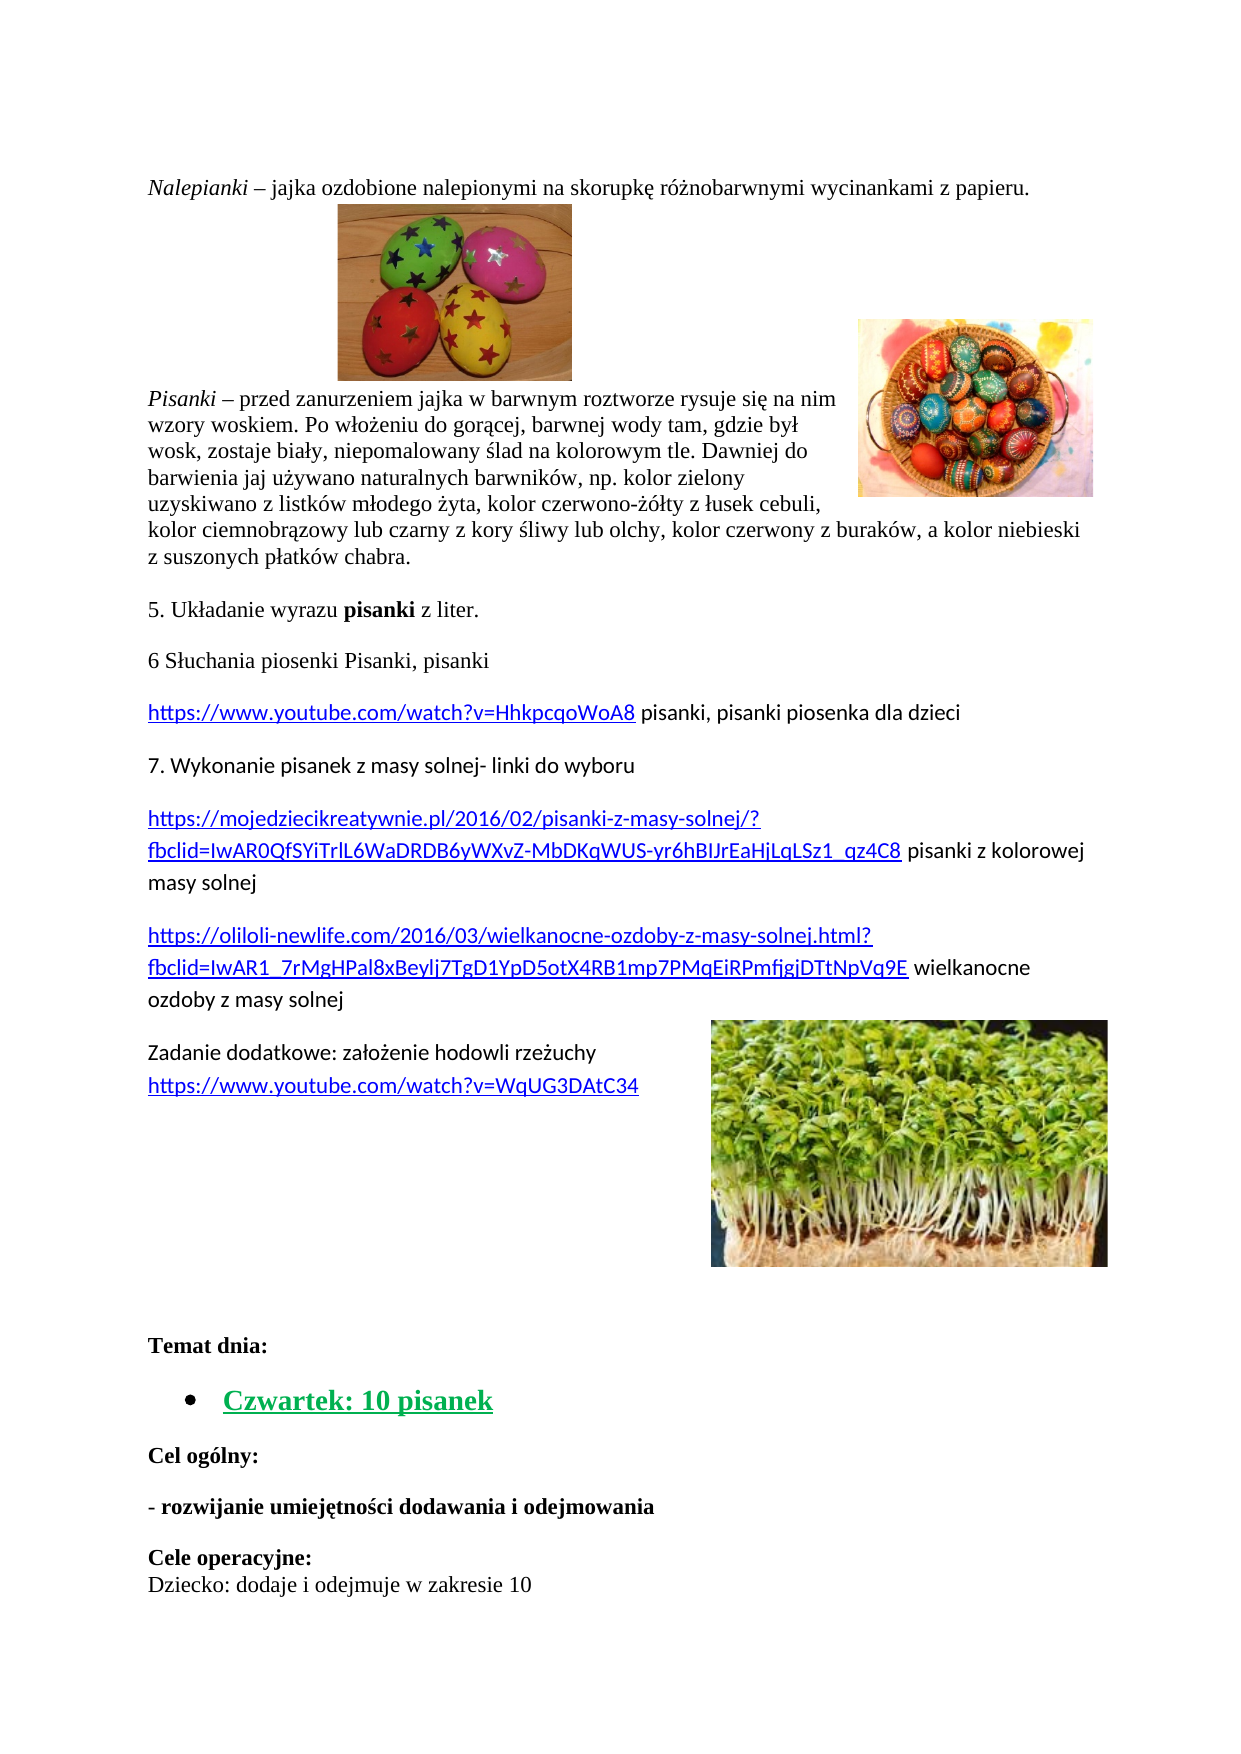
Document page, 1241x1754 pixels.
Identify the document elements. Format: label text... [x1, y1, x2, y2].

picture [711, 1020, 1108, 1267]
text https://oliloli-newlife.com/2016/03/wielkanocne-ozdoby-z-masy-solnej.html?fbclid=IwAR1_7rMgHPal8xBeylj7TgD1YpD5otX4RB1mp7PMqEiRPmfjgjDTtNpVq9E wielkanocne ozdoby z masy solnej [148, 921, 1093, 1013]
text Nalepianki – jajka ozdobione nalepionymi na skorupkę różnobarwnymi wycinankami z papieru. [148, 174, 1093, 200]
text 7. Wykonanie pisanek z masy solnej- linki do wyboru [148, 751, 1093, 779]
text Pisanki – przed zanurzeniem jajka w barwnym roztworze rysuje się na nim wzory woskiem. Po włożeniu do gorącej, barwnej wody tam, gdzie był wosk, zostaje biały, niepomalowany ślad na kolorowym tle. Dawniej do barwienia jaj używano naturalnych barwników, np. kolor zielony uzyskiwano z listków młodego żyta, kolor czerwono-żółty z łusek cebuli, kolor ciemnobrązowy lub czarny z kory śliwy lub olchy, kolor czerwony z buraków, a kolor niebieski z suszonych płatków chabra. [148, 385, 1093, 569]
text 5. Układanie wyrazu pisanki z liter. [148, 596, 1093, 622]
list Czwartek: 10 pisanek [185, 1383, 1093, 1417]
text Dziecko: dodaje i odejmuje w zakresie 10 [148, 1571, 1093, 1597]
text - rozwijanie umiejętności dodawania i odejmowania [148, 1493, 1093, 1520]
picture [337, 204, 572, 380]
text Temat dnia: [148, 1332, 1093, 1358]
text https://www.youtube.com/watch?v=HhkpcqoWoA8 pisanki, pisanki piosenka dla dzieci [148, 698, 1093, 726]
text 6 Słuchania piosenki Pisanki, pisanki [148, 647, 1093, 673]
picture [858, 319, 1094, 497]
text https://mojedziecikreatywnie.pl/2016/02/pisanki-z-masy-solnej/?fbclid=IwAR0QfSYiTrlL6WaDRDB6yWXvZ-MbDKqWUS-yr6hBIJrEaHjLqLSz1_qz4C8 pisanki z kolorowej masy solnej [148, 804, 1093, 896]
text Cel ogólny: [148, 1442, 1093, 1469]
text Zadanie dodatkowe: założenie hodowli rzeżuchy https://www.youtube.com/watch?v=WqUG3DAtC34 [148, 1038, 711, 1099]
text Cele operacyjne: [148, 1544, 1093, 1571]
